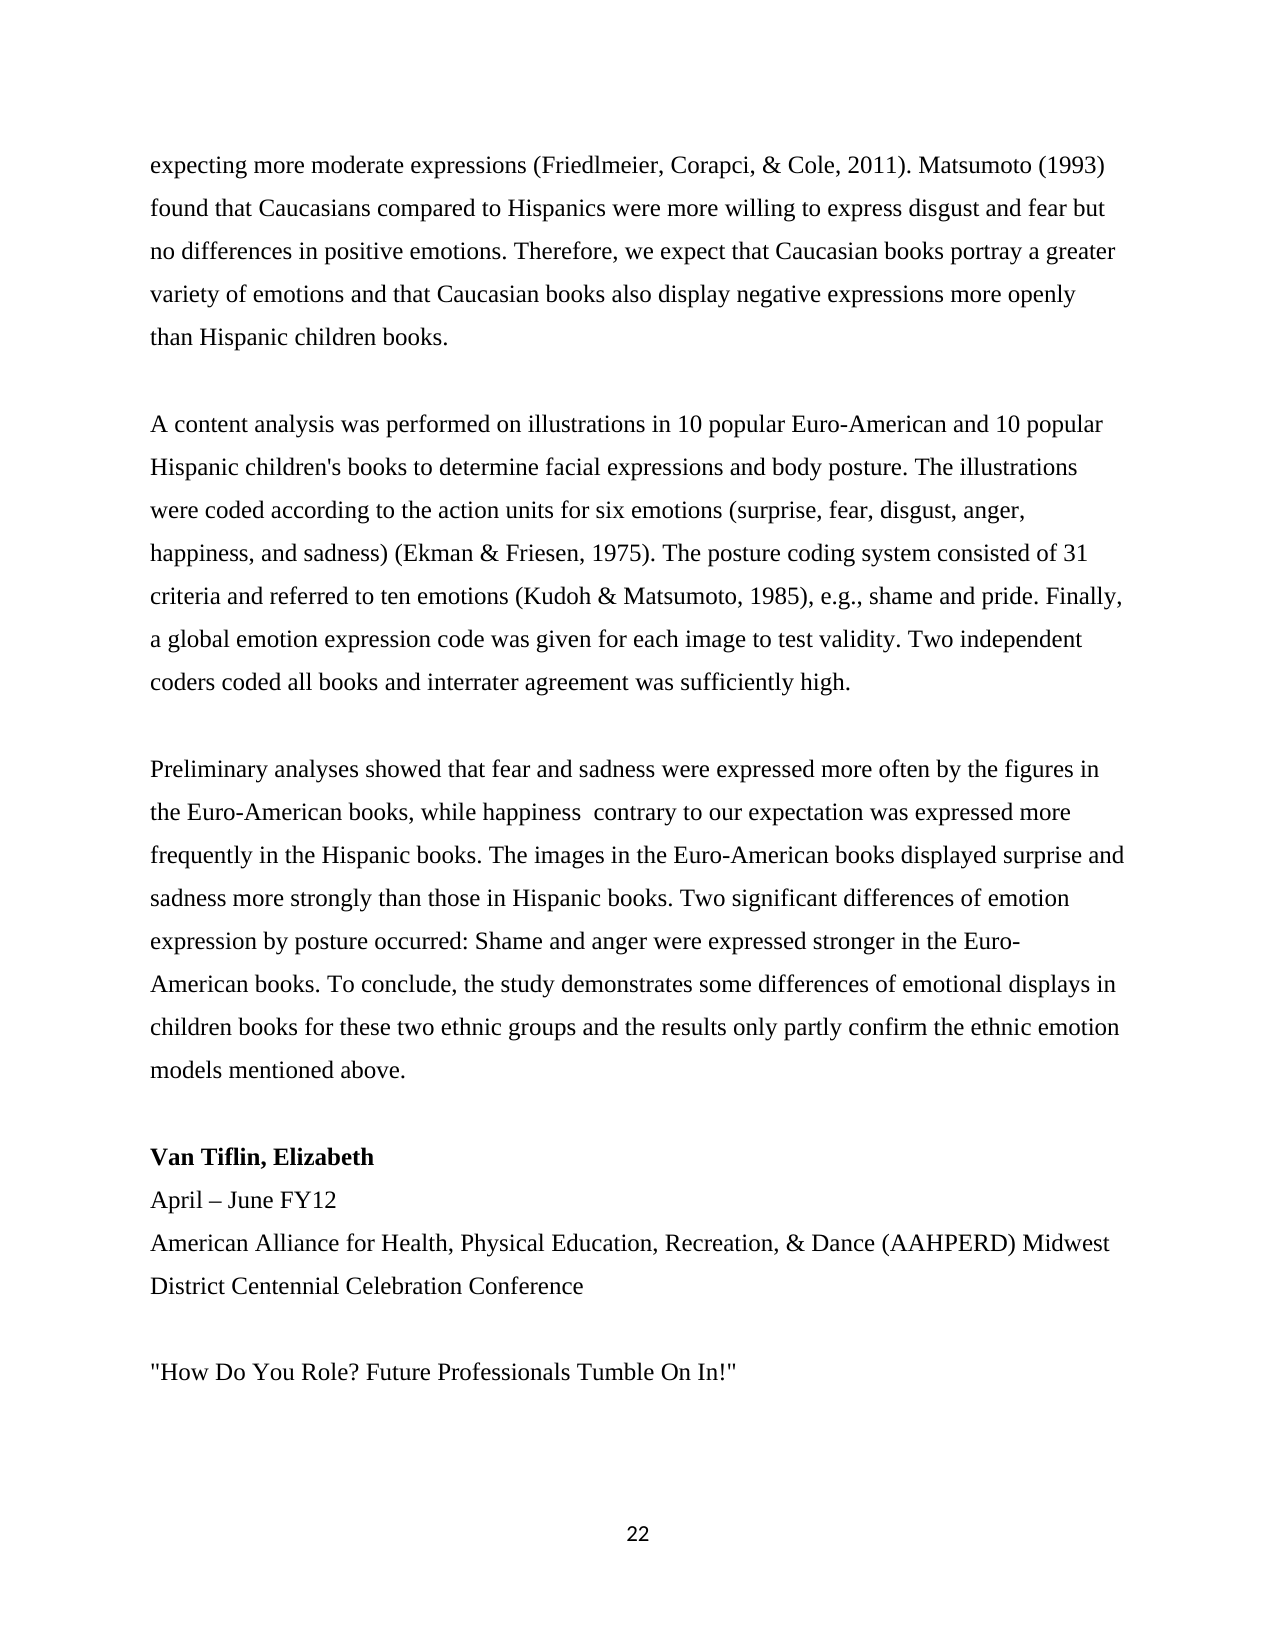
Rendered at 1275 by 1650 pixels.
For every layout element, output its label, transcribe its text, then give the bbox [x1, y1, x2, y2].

text Preliminary analyses showed that fear and sadness were expressed more often by the figures in the Euro-American books, while happiness contrary to our expectation was expressed more frequently in the Hispanic books. The images in the Euro-American books displayed surprise and sadness more strongly than those in Hispanic books. Two significant differences of emotion expression by posture occurred: Shame and anger were expressed stronger in the Euro- American books. To conclude, the study demonstrates some differences of emotional displays in children books for these two ethnic groups and the results only partly confirm the ethnic emotion models mentioned above. [150, 754, 1125, 1084]
text "How Do You Role? Future Professionals Tumble On In!" [150, 1357, 1125, 1386]
text Van Tiflin, Elizabeth [150, 1142, 1125, 1171]
text April – June FY12 [150, 1185, 1125, 1214]
text American Alliance for Health, Physical Education, Recreation, & Dance (AAHPERD) Midwest District Centennial Celebration Conference [150, 1228, 1125, 1300]
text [150, 150, 1125, 351]
text A content analysis was performed on illustrations in 10 popular Euro-American and 10 popular Hispanic children's books to determine facial expressions and body posture. The illustrations were coded according to the action units for six emotions (surprise, fear, disgust, anger, happiness, and sadness) (Ekman & Friesen, 1975). The posture coding system consisted of 31 criteria and referred to ten emotions (Kudoh & Matsumoto, 1985), e.g., shame and pride. Finally, a global emotion expression code was given for each image to test validity. Two independent coders coded all books and interrater agreement was sufficiently high. [150, 409, 1125, 696]
